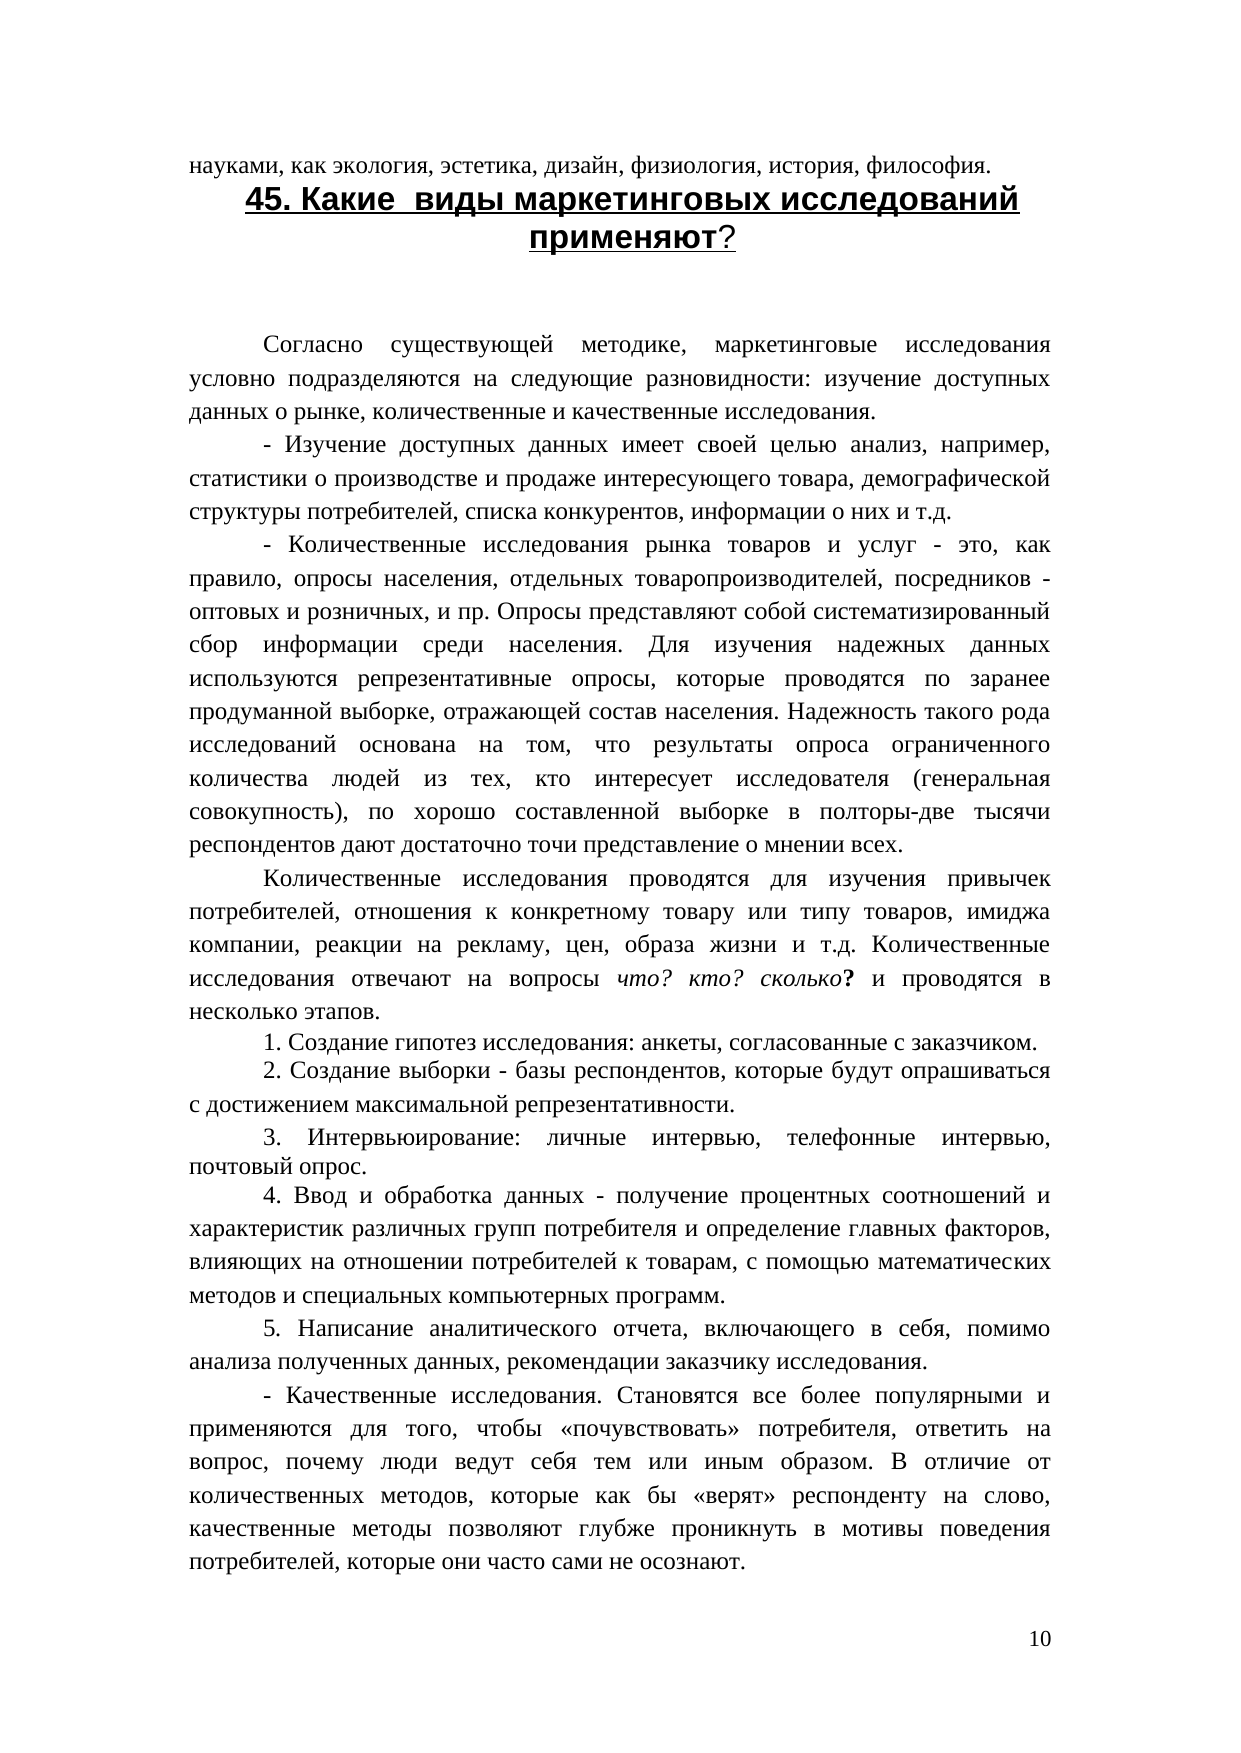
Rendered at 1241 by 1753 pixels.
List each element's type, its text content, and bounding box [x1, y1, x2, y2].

text - Изучение доступных данных имеет своей целью анализ, например, статистики о производстве и продаже интересующего товара, демографической структуры потребителей, списка конкурентов, информации о них и т.д. [189, 429, 1051, 525]
text 45. Какие виды маркетинговых исследований применяют? [189, 179, 1076, 256]
text 1. Создание гипотез исследования: анкеты, согласованные с заказчиком. [189, 1029, 1051, 1056]
text - Количественные исследования рынка товаров и услуг - это, как правило, опросы населения, отдельных товаропроизводителей, посредников - оптовых и розничных, и пр. Опросы представляют собой систематизированный сбор информации среди населения. Для изучения надежных данных используются репрезентативные опросы, которые проводятся по заранее продуманной выборке, отражающей состав населения. Надежность такого рода исследований основана на том, что результаты опроса ограниченного количества людей из тех, кто интересует исследователя (генеральная совокупность), по хорошо составленной выборке в полторы-две тысячи респондентов дают достаточно точи представление о мнении всех. [189, 529, 1051, 858]
text 2. Создание выборки - базы респондентов, которые будут опрашиваться с достижением максимальной репрезентативности. [189, 1056, 1051, 1118]
text - Качественные исследования. Становятся все более популярными и применяются для того, чтобы «почувствовать» потребителя, ответить на вопрос, почему люди ведут себя тем или иным образом. В отличие от количественных методов, которые как бы «верят» респонденту на слово, качественные методы позволяют глубже проникнуть в мотивы поведения потребителей, которые они часто сами не осознают. [189, 1380, 1051, 1575]
text Количественные исследования проводятся для изучения привычек потребителей, отношения к конкретному товару или типу товаров, имиджа компании, реакции на рекламу, цен, образа жизни и т.д. Количественные исследования отвечают на вопросы что? кто? сколько? и проводятся в несколько этапов. [189, 863, 1051, 1025]
text 4. Ввод и обработка данных - получение процентных соотношений и характеристик различных групп потребителя и определение главных факторов, влияющих на отношении потребителей к товарам, с помощью математических методов и специальных компьютерных программ. [189, 1180, 1051, 1308]
text Согласно существующей методике, маркетинговые исследования условно подразделяются на следующие разновидности: изучение доступных данных о рынке, количественные и качественные исследования. [189, 329, 1051, 425]
text 5. Написание аналитического отчета, включающего в себя, помимо анализа полученных данных, рекомендации заказчику исследования. [189, 1313, 1051, 1375]
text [189, 150, 1051, 179]
text 3. Интервьюирование: личные интервью, телефонные интервью, почтовый опрос. [189, 1122, 1051, 1180]
